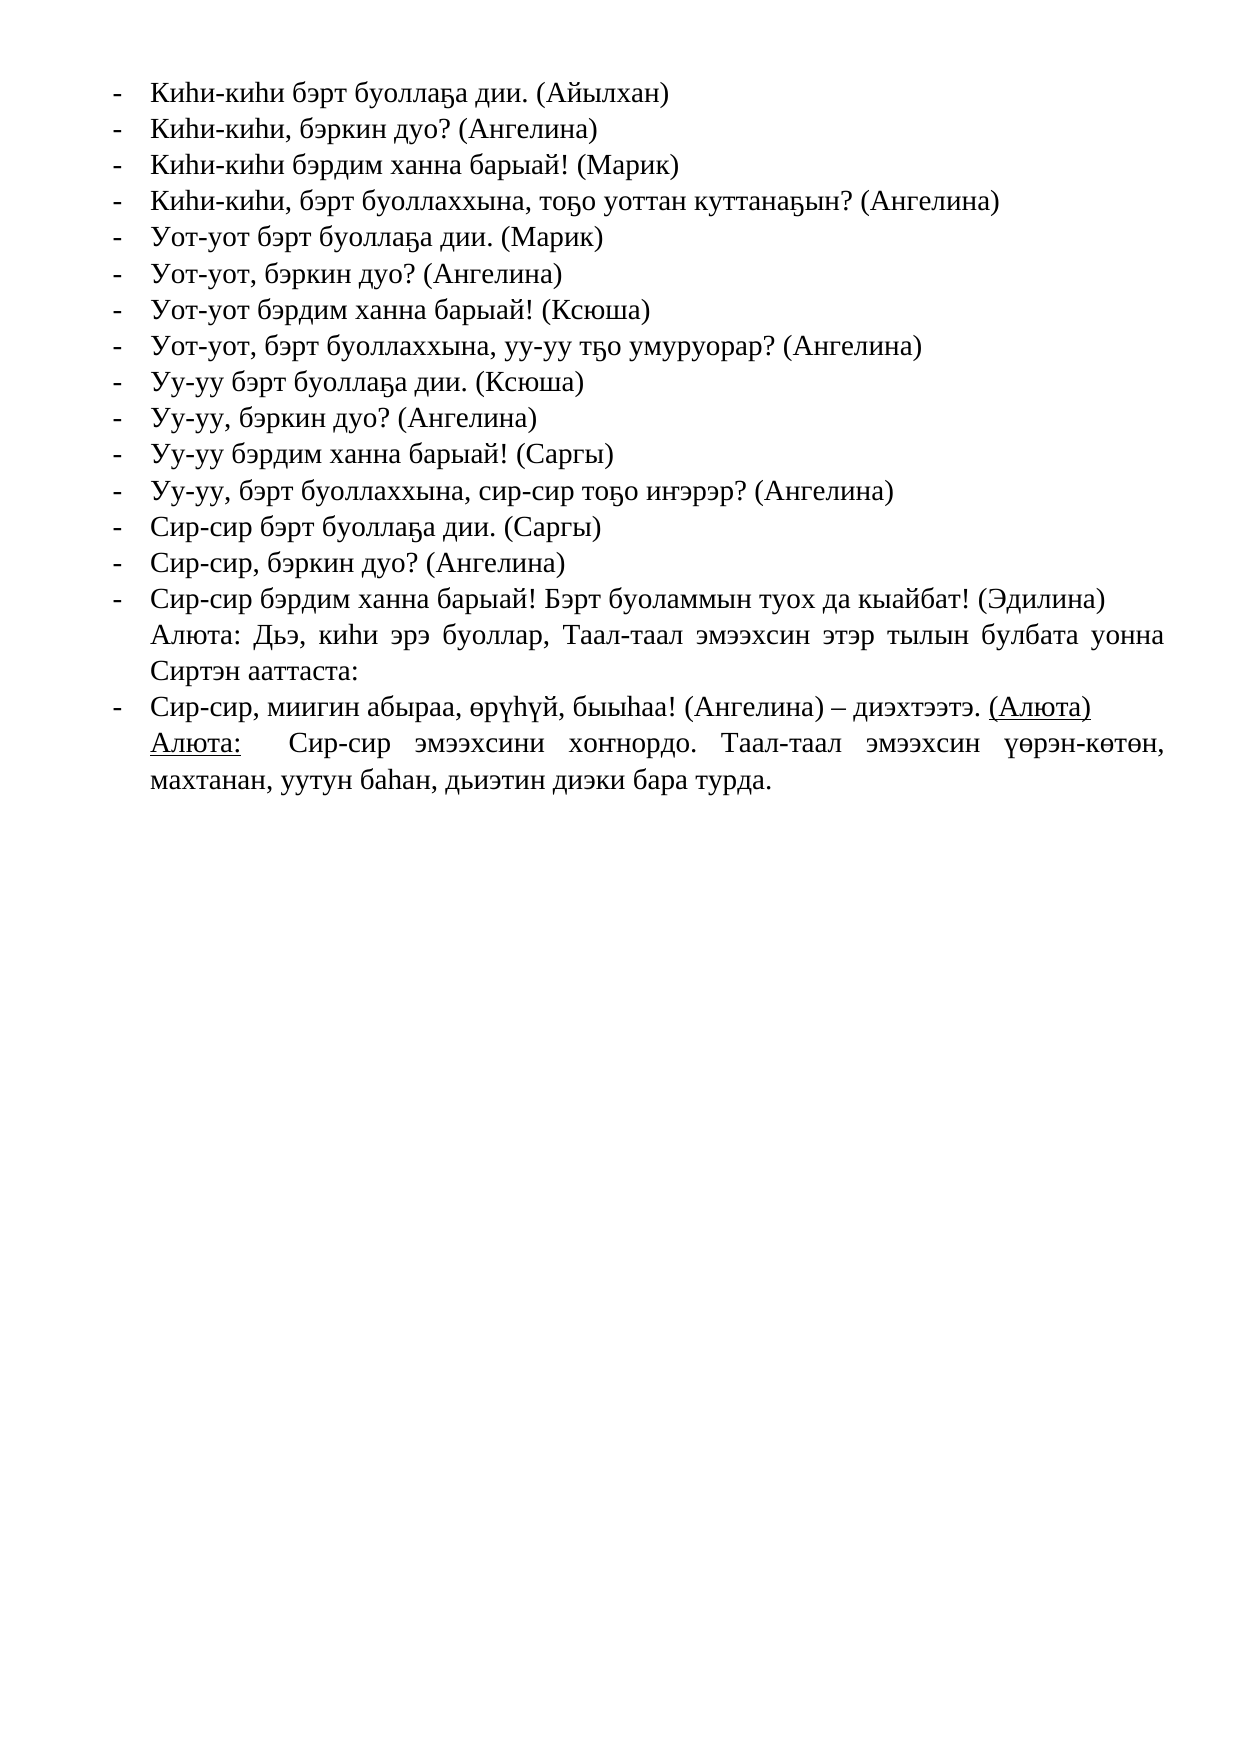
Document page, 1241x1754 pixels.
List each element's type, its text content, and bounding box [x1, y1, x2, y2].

list Сир-сир, бэркин дуо? (Ангелина) [112, 545, 1165, 578]
list Уу-уу бэрдим ханна барыай! (Саргы) [112, 436, 1165, 470]
list Алюта: Дьэ, киһи эрэ буоллар, Таал-таал эмээхсин этэр тылын булбата уонна Сиртэн ааттаста: [150, 617, 1165, 687]
list Киһи-киһи, бэркин дуо? (Ангелина) [112, 111, 1165, 145]
list Сир-сир бэрт буоллаҕа дии. (Саргы) [112, 509, 1165, 542]
list Киһи-киһи бэрдим ханна барыай! (Марик) [112, 147, 1165, 181]
list Алюта: Сир-сир эмээхсини хоҥнордо. Таал-таал эмээхсин үөрэн-көтөн, махтанан, уутун баһан, дьиэтин диэки бара турда. [150, 726, 1165, 795]
list Киһи-киһи бэрт буоллаҕа дии. (Айылхан) [112, 75, 1165, 108]
list Уот-уот, бэркин дуо? (Ангелина) [112, 256, 1165, 289]
list Уот-уот бэрдим ханна барыай! (Ксюша) [112, 292, 1165, 325]
list Уу-уу, бэркин дуо? (Ангелина) [112, 400, 1165, 434]
list Киһи-киһи, бэрт буоллаххына, тоҕо уоттан куттанаҕын? (Ангелина) [112, 183, 1165, 217]
list Сир-сир бэрдим ханна барыай! Бэрт буоламмын туох да кыайбат! (Эдилина) [112, 581, 1165, 614]
list Сир-сир, миигин абыраа, өрүһүй, быыһаа! (Ангелина) – диэхтээтэ. (Алюта) [112, 689, 1165, 723]
list Уу-уу, бэрт буоллаххына, сир-сир тоҕо иҥэрэр? (Ангелина) [112, 473, 1165, 506]
list Уот-уот бэрт буоллаҕа дии. (Марик) [112, 219, 1165, 253]
list Уот-уот, бэрт буоллаххына, уу-уу тҕо умуруорар? (Ангелина) [112, 328, 1165, 362]
list Уу-уу бэрт буоллаҕа дии. (Ксюша) [112, 364, 1165, 398]
